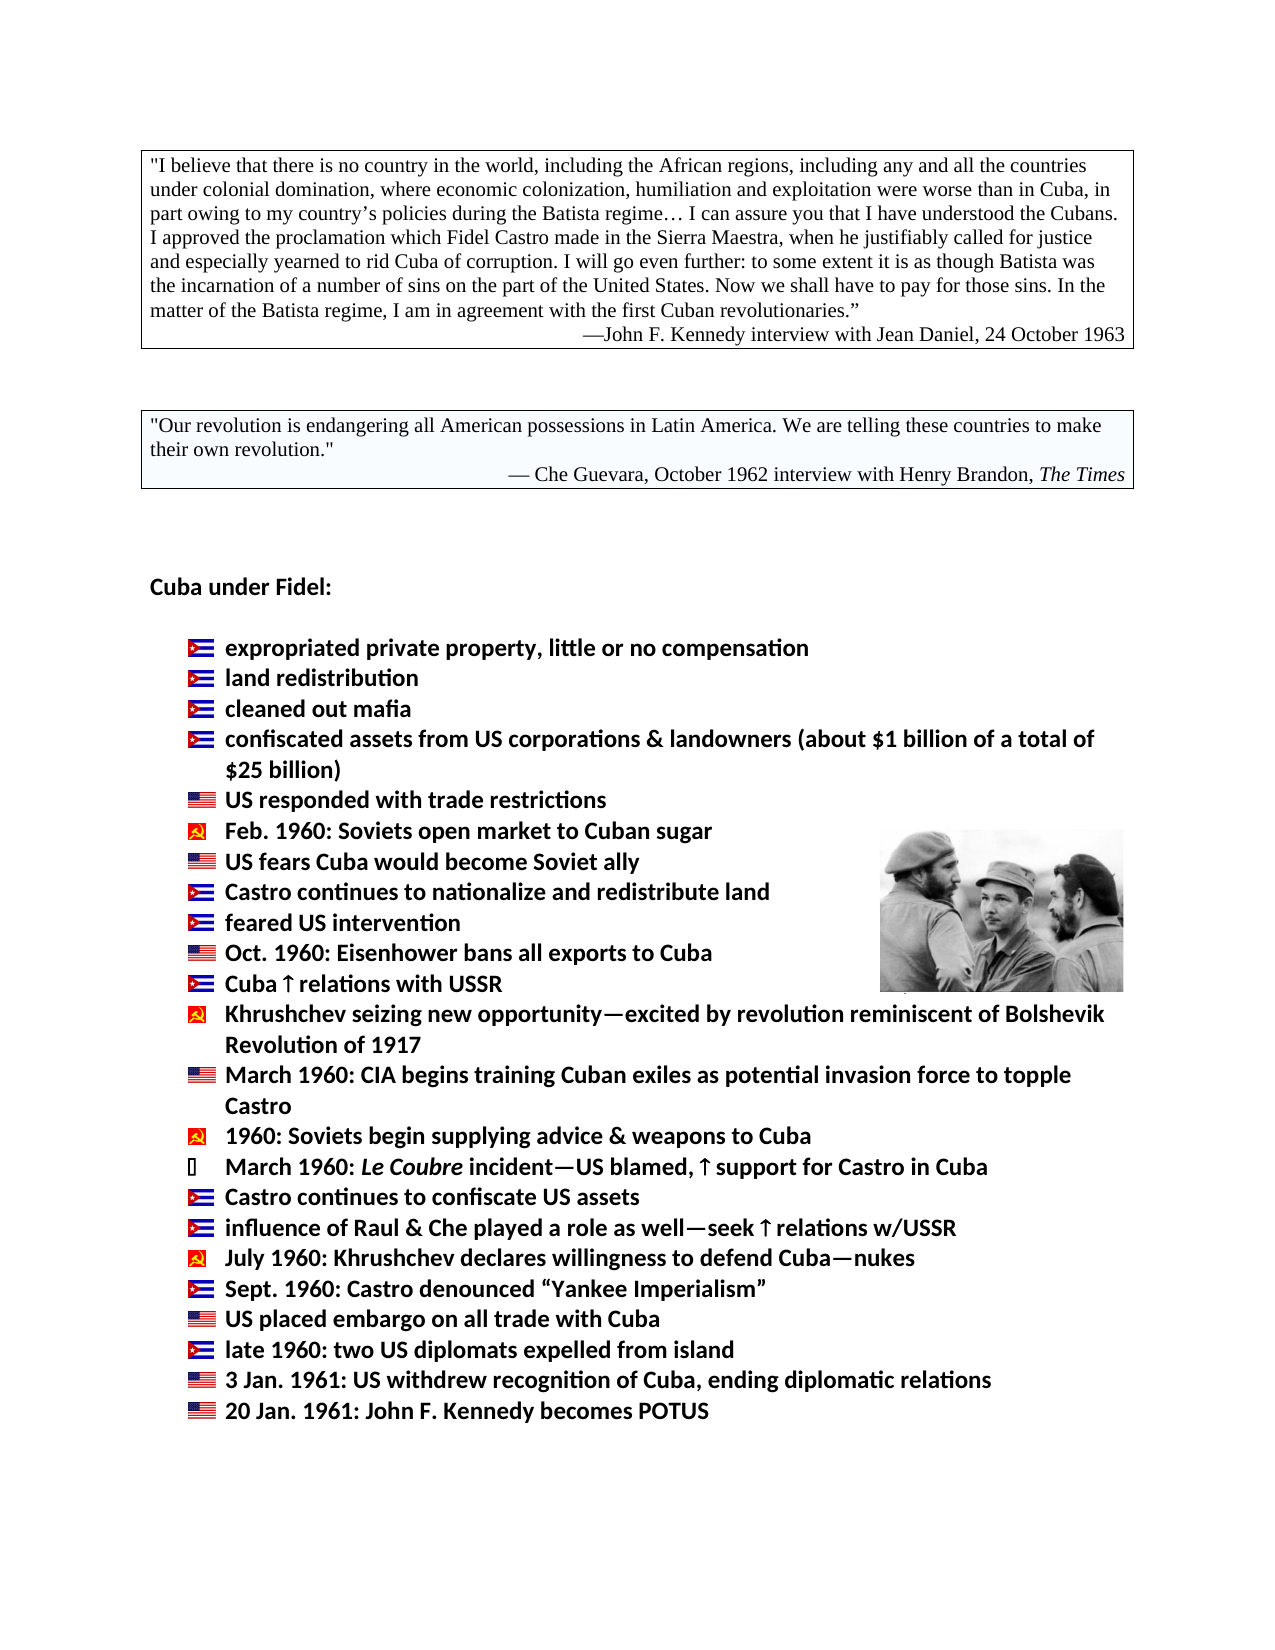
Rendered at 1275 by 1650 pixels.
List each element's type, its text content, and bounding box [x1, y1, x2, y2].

picture [188, 1311, 220, 1328]
picture [188, 823, 206, 840]
list July 1960: Khrushchev declares willingness to defend Cuba—nukes [187, 1242, 1125, 1273]
list Castro continues to nationalize and redistribute land [187, 876, 1125, 907]
list US fears Cuba would become Soviet ally [187, 846, 1125, 876]
picture [188, 1006, 206, 1023]
picture [188, 914, 214, 931]
picture [188, 945, 220, 962]
picture [188, 792, 220, 809]
picture [188, 1280, 214, 1298]
picture [188, 1189, 214, 1206]
list Castro continues to confiscate US assets [187, 1181, 1125, 1212]
picture [188, 1128, 206, 1145]
list Oct. 1960: Eisenhower bans all exports to Cuba [187, 937, 1125, 968]
list late 1960: two US diplomats expelled from island [187, 1334, 1125, 1364]
picture [188, 700, 214, 718]
list March 1960: Le Coubre incident—US blamed, support for Castro in Cuba [187, 1151, 1125, 1181]
list US responded with trade restrictions [187, 785, 1125, 815]
list US placed embargo on all trade with Cuba [187, 1303, 1125, 1334]
picture [188, 1341, 214, 1359]
list Feb. 1960: Soviets open market to Cuban sugar [187, 815, 1125, 846]
list 1960: Soviets begin supplying advice & weapons to Cuba [187, 1120, 1125, 1151]
picture [188, 1219, 214, 1237]
picture [188, 975, 214, 992]
list March 1960: CIA begins training Cuban exiles as potential invasion force to topple Castro [187, 1059, 1125, 1120]
list 20 Jan. 1961: John F. Kennedy becomes POTUS [187, 1395, 1125, 1426]
picture [188, 1067, 220, 1084]
picture [188, 639, 214, 657]
list confiscated assets from US corporations & landowners (about $1 billion of a total of $25 billion) [187, 724, 1125, 785]
list feared US intervention [187, 907, 1125, 937]
text Cuba under Fidel: [150, 571, 1125, 602]
text "Our revolution is endangering all American possessions in Latin America. We are telling these countries to make their own revolution." [142, 411, 1133, 458]
picture [188, 884, 214, 901]
list Cuba relations with USSR [187, 968, 1125, 998]
list Khrushchev seizing new opportunity—excited by revolution reminiscent of Bolshevik Revolution of 1917 [187, 998, 1125, 1059]
list influence of Raul & Che played a role as well—seek relations w/USSR [187, 1212, 1125, 1242]
picture [188, 731, 214, 748]
list Sept. 1960: Castro denounced “Yankee Imperialism” [187, 1273, 1125, 1303]
text "I believe that there is no country in the world, including the African regions, including any and all the countries under colonial domination, where economic colonization, humiliation and exploitation were worse than in Cuba, in part owing to my country’s policies during the Batista regime… I can assure you that I have understood the Cubans. I approved the proclamation which Fidel Castro made in the Sierra Maestra, when he justifiably called for justice and especially yearned to rid Cuba of corruption. I will go even further: to some extent it is as though Batista was the incarnation of a number of sins on the part of the United States. Now we shall have to pay for those sins. In the matter of the Batista regime, I am in agreement with the first Cuban revolutionaries.” [142, 151, 1133, 318]
list expropriated private property, little or no compensation [187, 632, 1125, 663]
list cleaned out mafia [187, 693, 1125, 724]
text — Che Guevara, October 1962 interview with Henry Brandon, The Times [142, 458, 1133, 488]
picture [188, 1372, 220, 1389]
picture [188, 1402, 220, 1420]
picture [188, 853, 220, 870]
picture [188, 1250, 206, 1267]
text —John F. Kennedy interview with Jean Daniel, 24 October 1963 [142, 318, 1133, 348]
picture [188, 670, 214, 687]
list land redistribution [187, 663, 1125, 693]
list 3 Jan. 1961: US withdrew recognition of Cuba, ending diplomatic relations [187, 1364, 1125, 1395]
